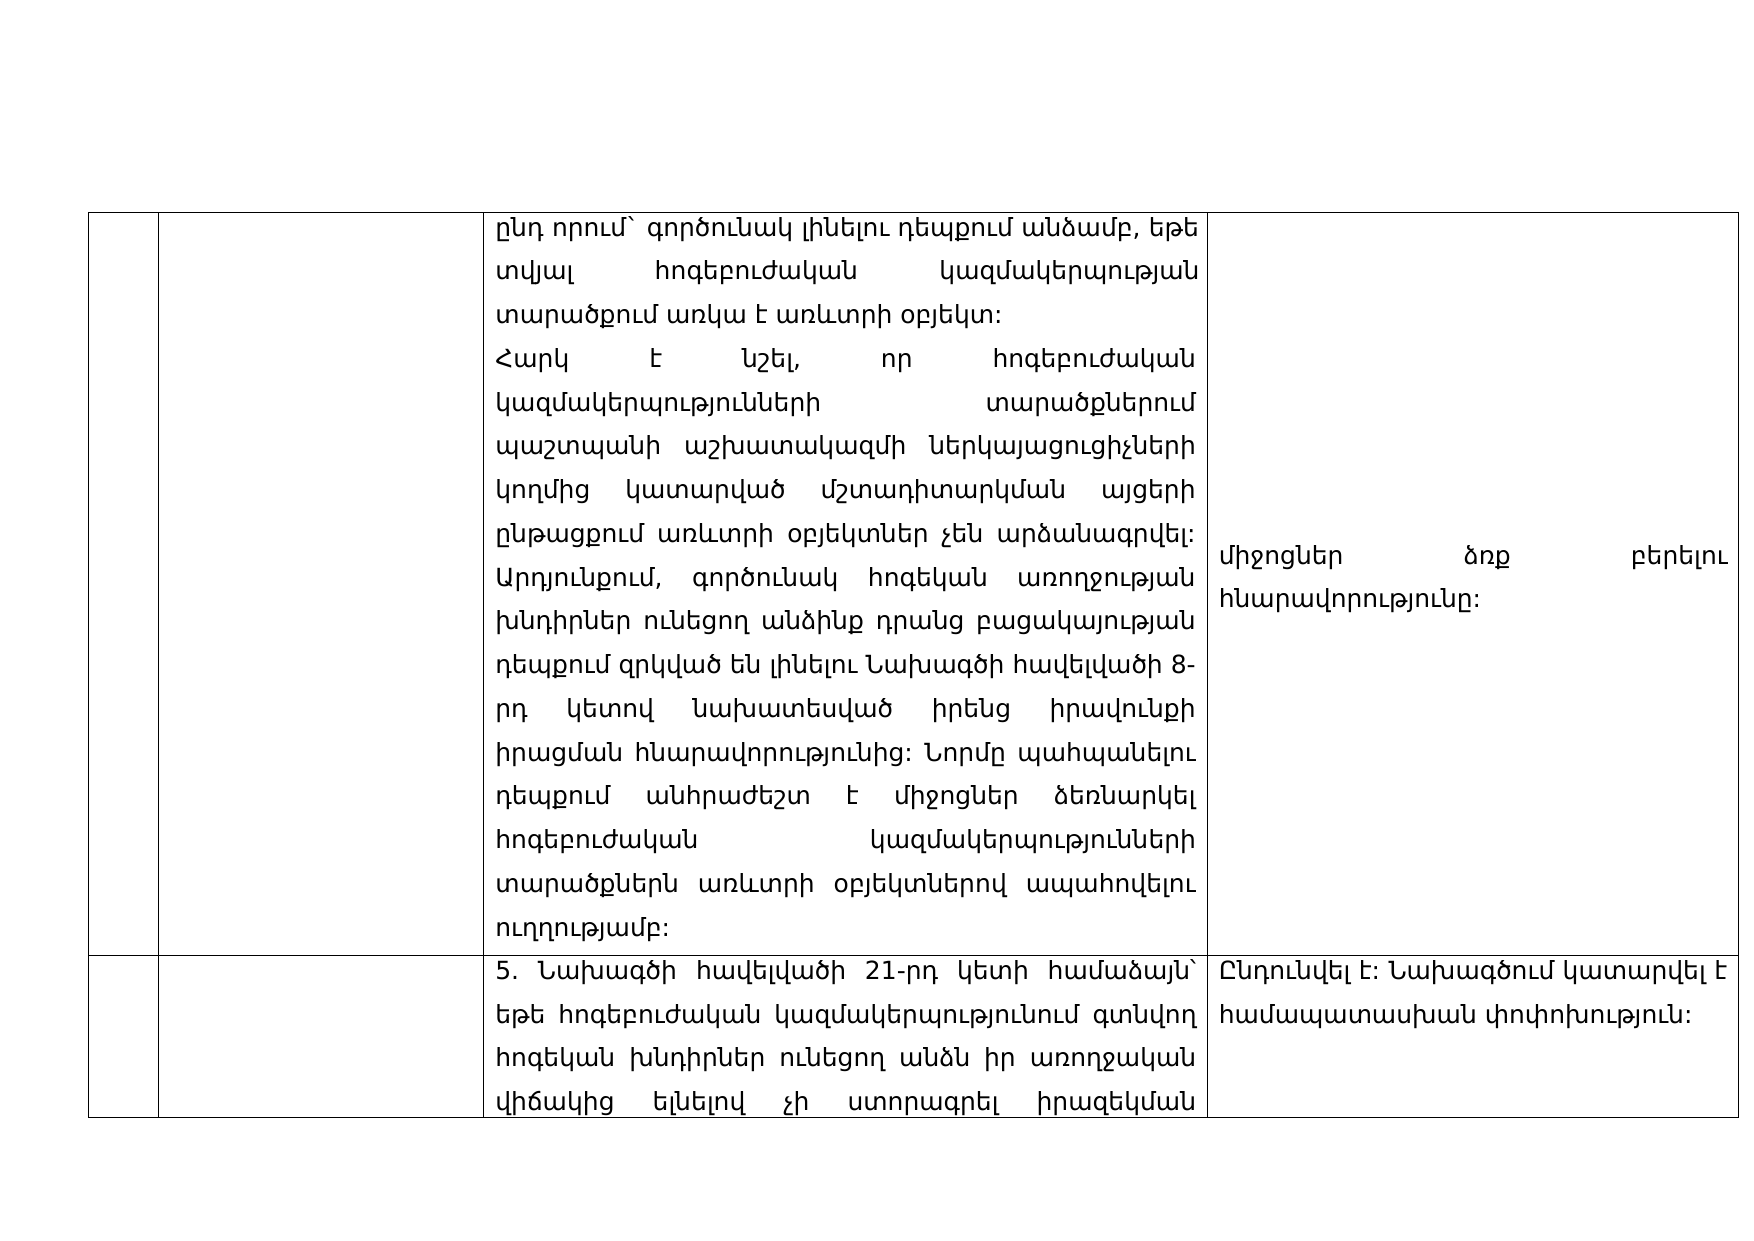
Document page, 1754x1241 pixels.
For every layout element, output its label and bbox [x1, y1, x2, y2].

table_cell [1208, 956, 1738, 1117]
table_cell [1208, 213, 1738, 955]
table_cell [89, 213, 158, 955]
table_cell [159, 213, 483, 955]
table_cell [159, 956, 483, 1117]
table_cell [89, 956, 158, 1117]
table_cell [484, 956, 1207, 1117]
table_cell [484, 213, 1207, 955]
